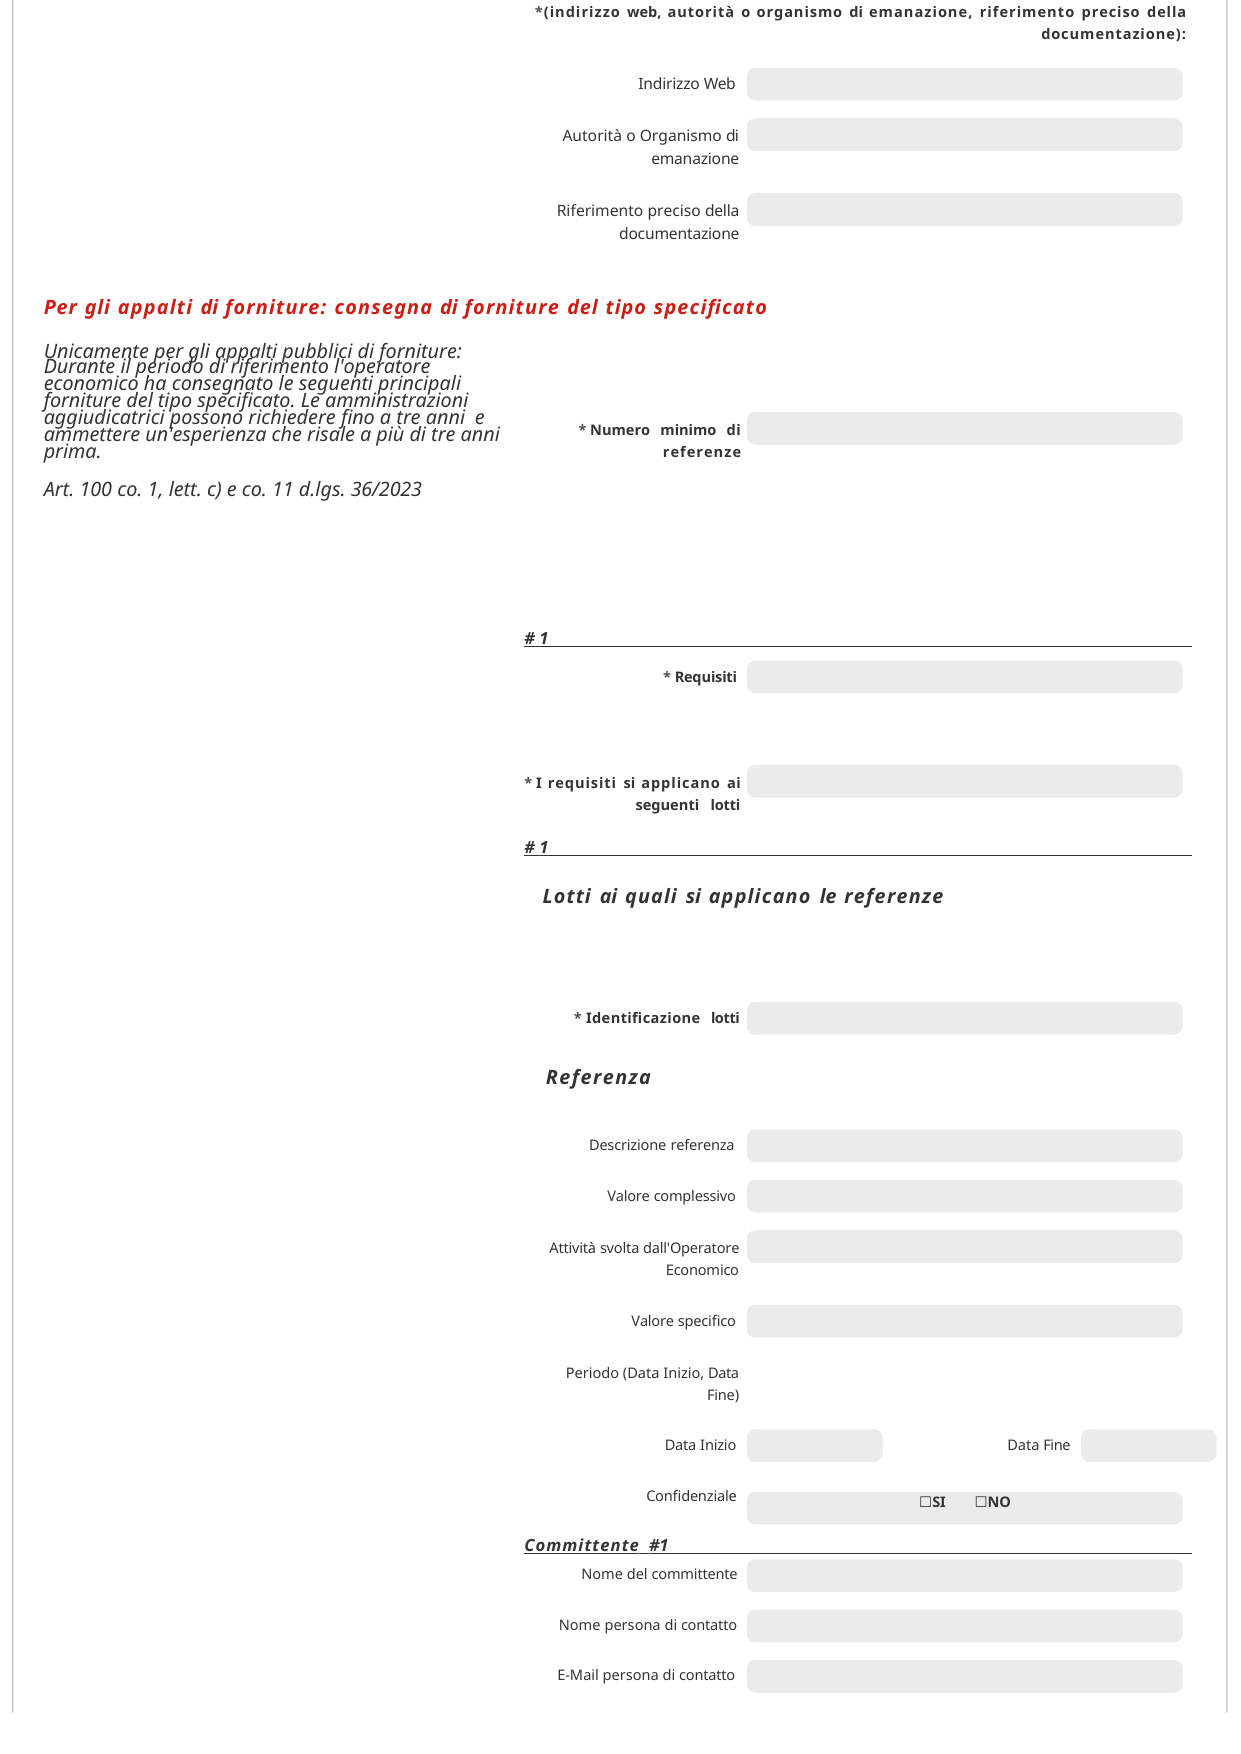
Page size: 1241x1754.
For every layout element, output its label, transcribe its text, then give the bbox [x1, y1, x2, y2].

text * I requisiti si applicano ai [14, 771, 741, 793]
text seguenti lotti [14, 793, 740, 815]
text Periodo (Data Inizio, Data [14, 1361, 739, 1383]
text Riferimento preciso della [14, 198, 739, 221]
text Art. 100 co. 1, lett. c) e co. 11 d.lgs. 36/2023 [43, 476, 525, 502]
text * Identificazione lotti [517, 1008, 747, 1027]
text Confidenziale [523, 1485, 859, 1505]
text Valore specifico [523, 1311, 747, 1331]
text Nome del committente [522, 1564, 747, 1584]
subtitle Per gli appalti di forniture: consegna di forniture del tipo specificato [43, 293, 1223, 320]
text Fine) [14, 1383, 739, 1405]
subtitle Lotti ai quali si applicano le referenze [542, 882, 1223, 909]
text # 1 [524, 836, 1223, 859]
text *(indirizzo web, autorità o organismo di emanazione, riferimento preciso della [14, 0, 1186, 22]
text E-Mail persona di contatto [496, 1665, 747, 1684]
text documentazione): [14, 22, 1186, 44]
text * Numero minimo di [552, 418, 740, 440]
text Valore complessivo [523, 1186, 747, 1206]
text Autorità o Organismo di [14, 123, 739, 146]
text referenze [552, 440, 741, 462]
subtitle Referenza [400, 1063, 797, 1091]
text # 1 [524, 627, 1223, 649]
text Attività svolta dall'Operatore [14, 1236, 739, 1258]
text Indirizzo Web [523, 72, 747, 94]
text * Requisiti [523, 667, 747, 686]
text Unicamente per gli appalti pubblici di forniture: Durante il periodo di riferimento l'operatore economico ha consegnato le seguenti principali forniture del tipo specificato. Le amministrazioni aggiudicatrici possono richiedere fino a tre anni e ammettere un'esperienza che risale a più di tre anni prima. [43, 345, 517, 464]
text documentazione [14, 221, 739, 244]
text Committente #1 [524, 1534, 1223, 1556]
text emanazione [14, 146, 739, 169]
text Economico [14, 1258, 739, 1280]
text Data Inizio Data Fine [664, 1435, 1081, 1455]
text Nome persona di contatto [499, 1614, 747, 1634]
text Descrizione referenza [523, 1135, 747, 1155]
